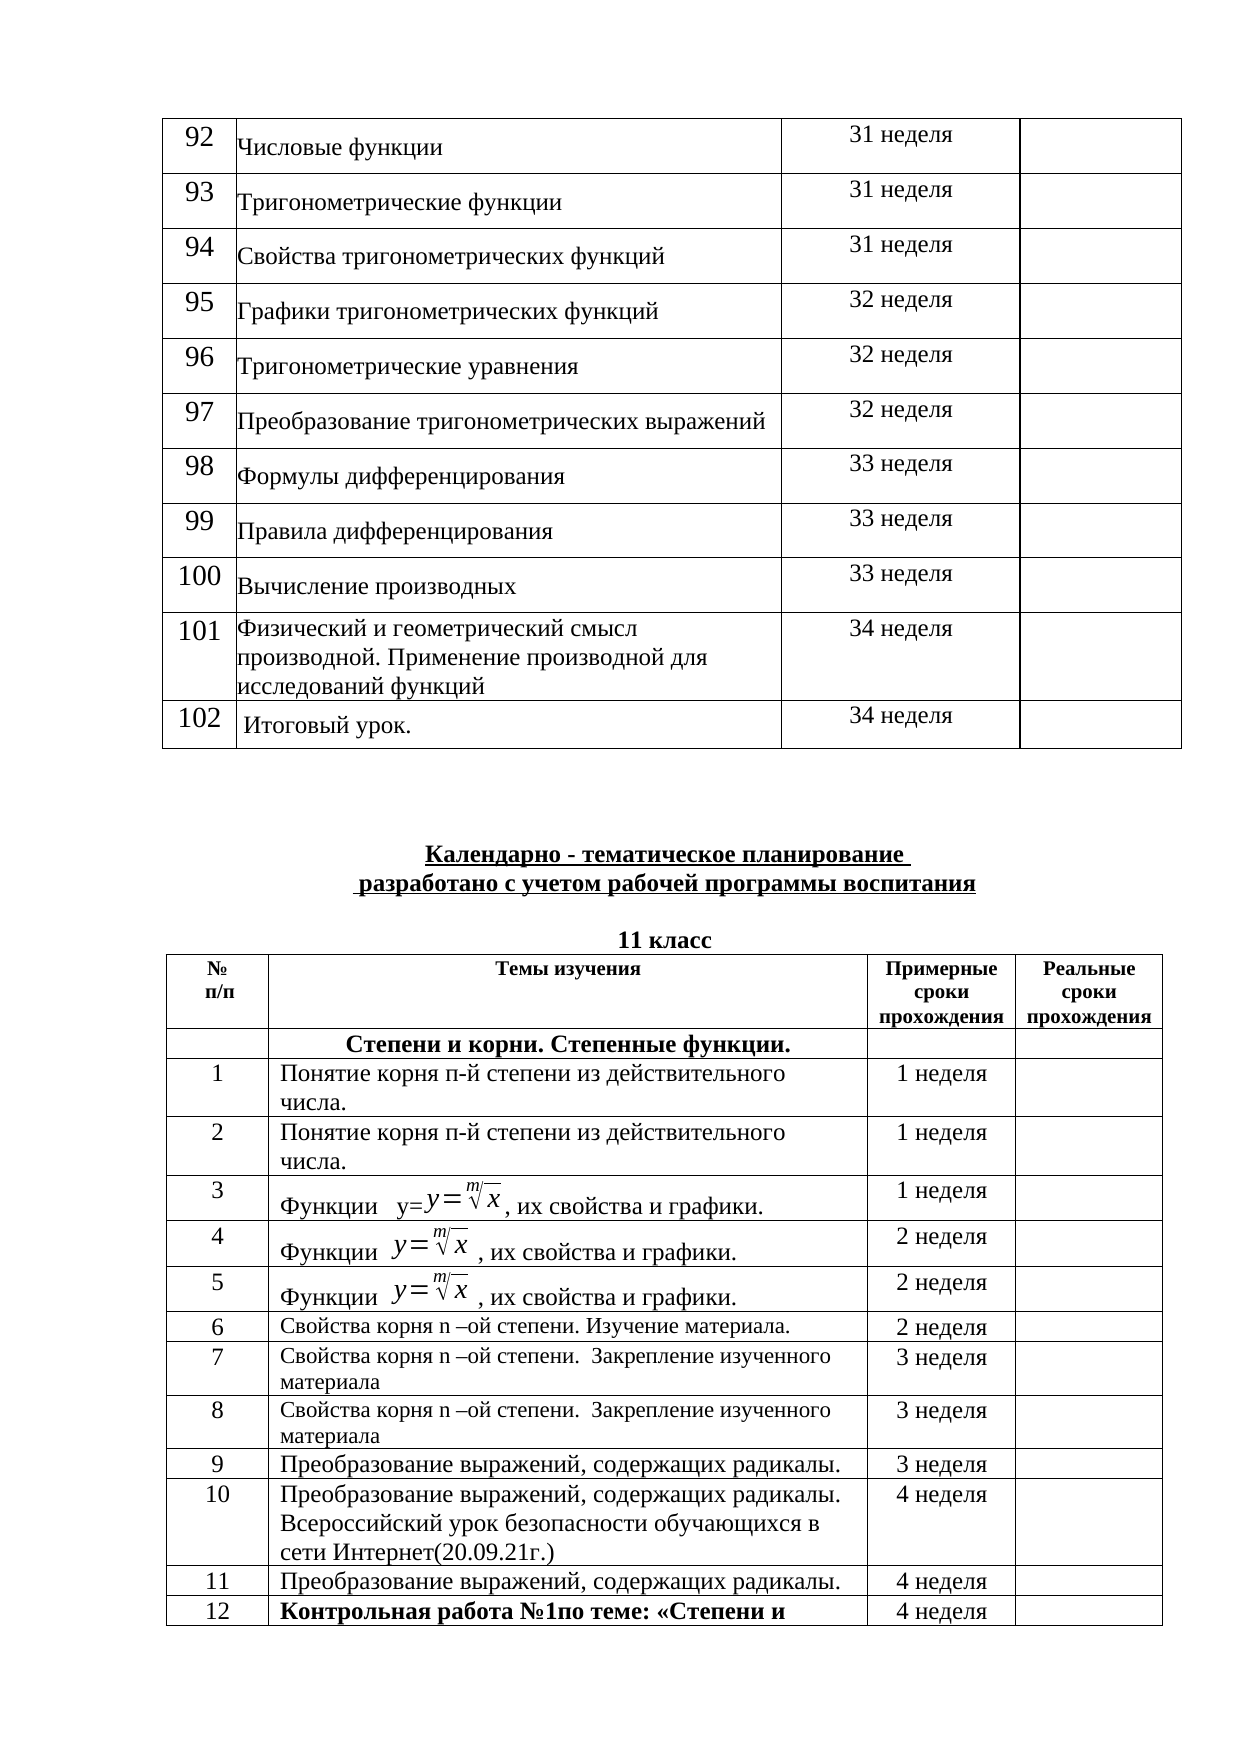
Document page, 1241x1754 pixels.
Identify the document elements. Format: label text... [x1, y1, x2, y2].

table_cell [1016, 1029, 1162, 1057]
table_cell [1021, 613, 1181, 699]
table_cell [868, 1029, 1015, 1057]
table_cell Итоговый урок. [237, 701, 781, 748]
table_cell 2 неделя [868, 1221, 1015, 1266]
table_cell Степени и корни. Степенные функции. [269, 1029, 867, 1057]
table_cell 92 [163, 119, 236, 173]
table_cell [1016, 1566, 1162, 1595]
table_cell 102 [163, 701, 236, 748]
table_cell Функции у=, их свойства и графики. [269, 1176, 867, 1220]
table_cell [1021, 284, 1181, 338]
table_cell 31 неделя [782, 119, 1019, 173]
table_cell 4 неделя [868, 1566, 1015, 1595]
table_cell Понятие корня п-й степени из действительного числа. [269, 1117, 867, 1174]
table_cell 34 неделя [782, 613, 1019, 699]
table_cell [1021, 174, 1181, 228]
table_cell 99 [163, 504, 236, 557]
table_cell Преобразование тригонометрических выражений [237, 394, 781, 447]
table_cell [1016, 1342, 1162, 1394]
table_header Примерные сроки прохождения [868, 955, 1015, 1028]
table_cell 1 неделя [868, 1117, 1015, 1174]
table_cell 2 неделя [868, 1312, 1015, 1341]
table_cell Функции , их свойства и графики. [269, 1221, 867, 1266]
table_cell Преобразование выражений, содержащих радикалы. Всероссийский урок безопасности обучающихся в сети Интернет(20.09.21г.) [269, 1479, 867, 1565]
table_cell 1 [167, 1059, 268, 1116]
table_cell 7 [167, 1342, 268, 1394]
table_cell [1016, 1596, 1162, 1625]
table_cell 94 [163, 229, 236, 283]
table_cell Правила дифференцирования [237, 504, 781, 557]
table_cell [1016, 1479, 1162, 1565]
table_cell [167, 1029, 268, 1057]
table_cell 93 [163, 174, 236, 228]
table_cell 6 [167, 1312, 268, 1341]
table_header № п/п [167, 955, 268, 1028]
table_cell [1016, 1117, 1162, 1174]
table_cell 5 [167, 1267, 268, 1311]
table_cell 2 [167, 1117, 268, 1174]
table_cell [1021, 558, 1181, 612]
table_header Темы изучения [269, 955, 867, 1028]
table_cell 96 [163, 339, 236, 393]
table_cell 9 [167, 1449, 268, 1478]
table_cell 4 [167, 1221, 268, 1266]
table_cell Функции , их свойства и графики. [269, 1267, 867, 1311]
table_cell [1016, 1059, 1162, 1116]
table_cell 3 неделя [868, 1342, 1015, 1394]
table_cell 31 неделя [782, 174, 1019, 228]
table_cell Преобразование выражений, содержащих радикалы. [269, 1449, 867, 1478]
table_cell [1021, 119, 1181, 173]
table_cell Физический и геометрический смысл производной. Применение производной для исследований функций [237, 613, 781, 699]
table_cell 3 [167, 1176, 268, 1220]
table_cell 33 неделя [782, 449, 1019, 502]
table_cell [269, 1596, 867, 1625]
table_cell 31 неделя [782, 229, 1019, 283]
table_cell [1021, 394, 1181, 447]
text 11 класс [177, 926, 1152, 954]
table_cell Свойства корня n –ой степени. Закрепление изученного материала [269, 1342, 867, 1394]
table_cell Свойства корня n –ой степени. Закрепление изученного материала [269, 1396, 867, 1448]
table_cell Вычисление производных [237, 558, 781, 612]
table_cell [1016, 1396, 1162, 1448]
table_cell 32 неделя [782, 339, 1019, 393]
table_cell 1 неделя [868, 1059, 1015, 1116]
table_cell Тригонометрические уравнения [237, 339, 781, 393]
table_cell Понятие корня п-й степени из действительного числа. [269, 1059, 867, 1116]
table_cell [1021, 339, 1181, 393]
table_cell [1021, 229, 1181, 283]
table_cell 3 неделя [868, 1396, 1015, 1448]
table_cell Свойства тригонометрических функций [237, 229, 781, 283]
table_cell 100 [163, 558, 236, 612]
text разработано с учетом рабочей программы воспитания [177, 868, 1152, 897]
table_cell [1021, 504, 1181, 557]
table_cell 12 [167, 1596, 268, 1625]
table_cell 11 [167, 1566, 268, 1595]
table_cell Преобразование выражений, содержащих радикалы. [269, 1566, 867, 1595]
table_cell 4 неделя [868, 1596, 1015, 1625]
table_cell Графики тригонометрических функций [237, 284, 781, 338]
table_cell 97 [163, 394, 236, 447]
table_cell [1021, 701, 1181, 748]
table_cell [1016, 1176, 1162, 1220]
table_cell Тригонометрические функции [237, 174, 781, 228]
table_cell [1016, 1267, 1162, 1311]
table_cell [1021, 449, 1181, 502]
table_cell 33 неделя [782, 504, 1019, 557]
table_cell 98 [163, 449, 236, 502]
table_cell [1016, 1221, 1162, 1266]
table_cell 32 неделя [782, 394, 1019, 447]
table_cell 4 неделя [868, 1479, 1015, 1565]
table_cell 34 неделя [782, 701, 1019, 748]
table_cell Формулы дифференцирования [237, 449, 781, 502]
table_cell [1016, 1312, 1162, 1341]
table_cell 1 неделя [868, 1176, 1015, 1220]
text Календарно - тематическое планирование [177, 839, 1152, 868]
table_cell 3 неделя [868, 1449, 1015, 1478]
table_cell 8 [167, 1396, 268, 1448]
table_cell 2 неделя [868, 1267, 1015, 1311]
table_cell 95 [163, 284, 236, 338]
table_header Реальные сроки прохождения [1016, 955, 1162, 1028]
table_cell 101 [163, 613, 236, 699]
table_cell 32 неделя [782, 284, 1019, 338]
table_cell [1016, 1449, 1162, 1478]
table_cell 33 неделя [782, 558, 1019, 612]
table_cell Числовые функции [237, 119, 781, 173]
table_cell Свойства корня n –ой степени. Изучение материала. [269, 1312, 867, 1341]
table_cell 10 [167, 1479, 268, 1565]
